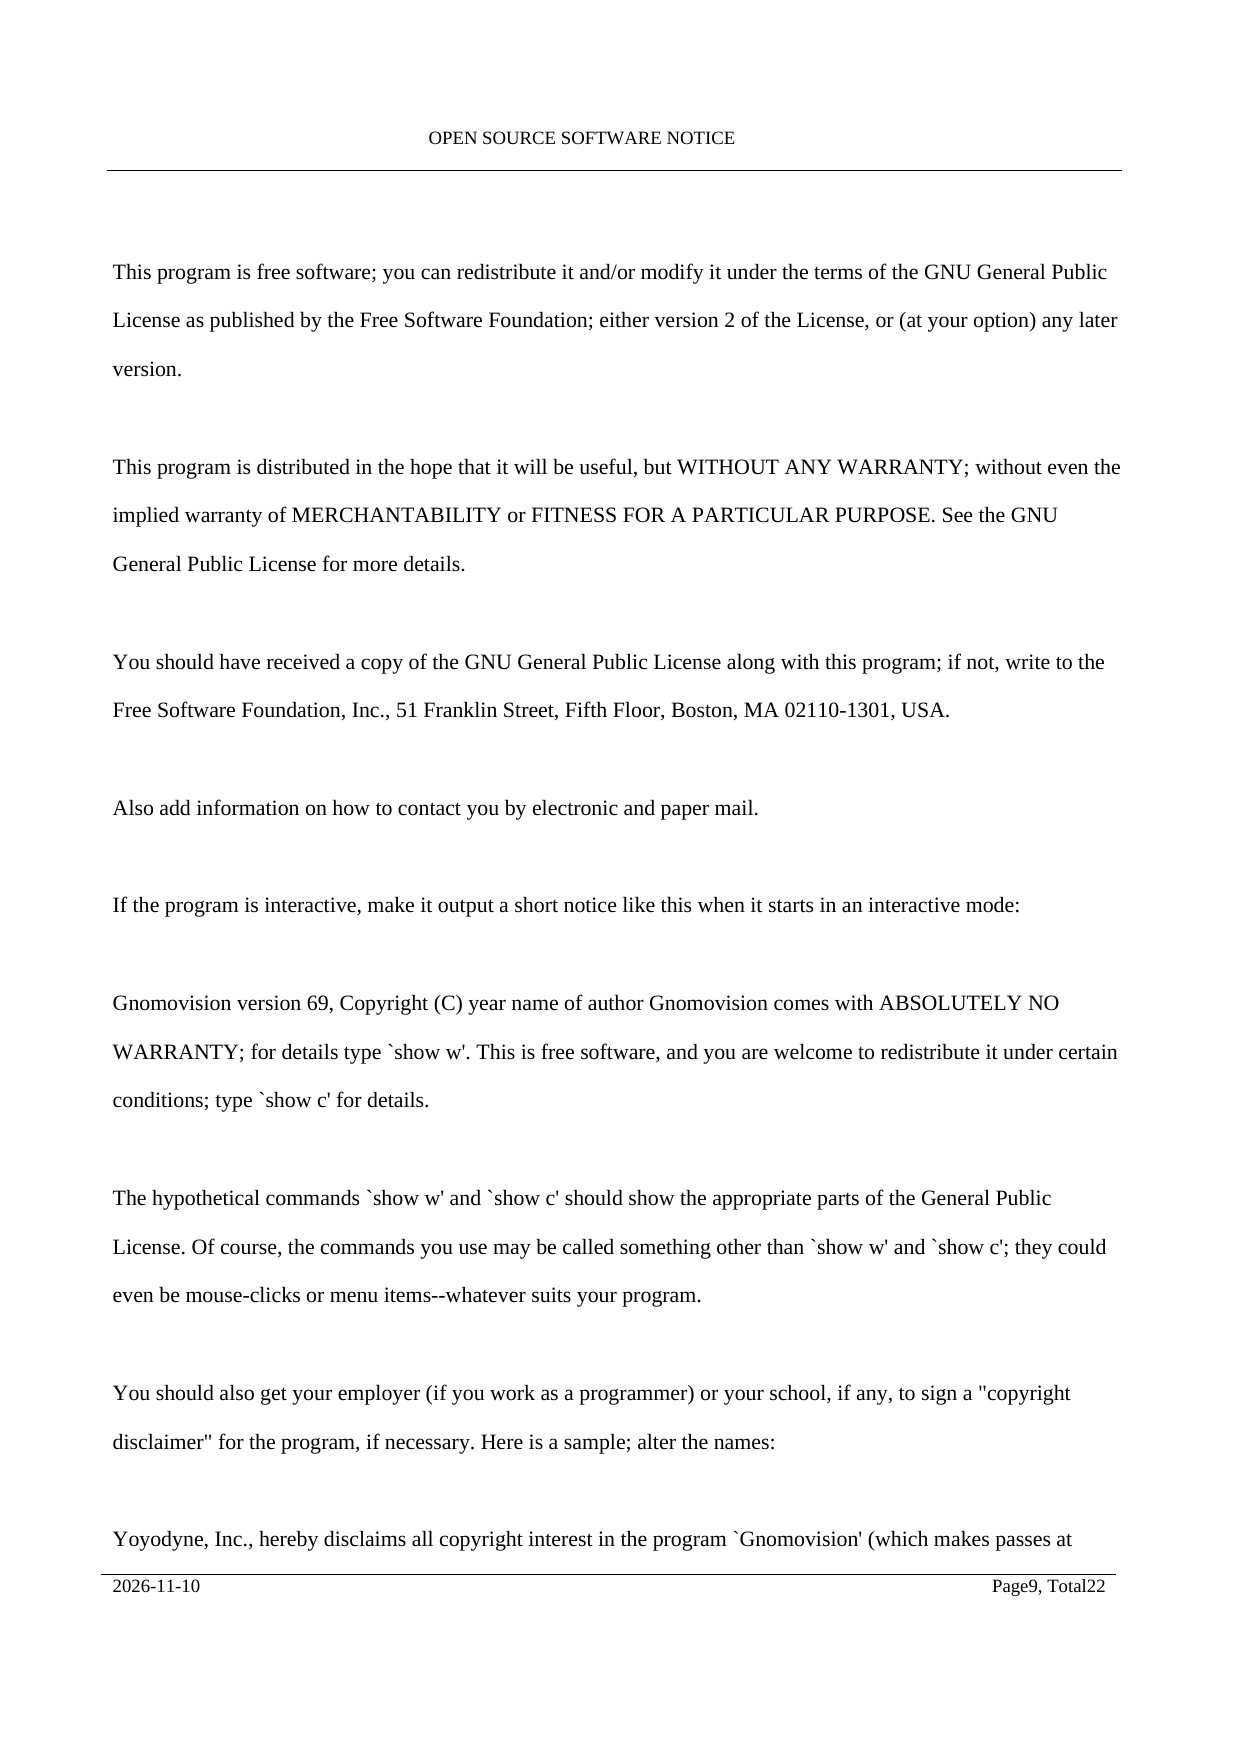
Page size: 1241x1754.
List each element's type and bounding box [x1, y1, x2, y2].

text [112, 206, 1128, 1555]
